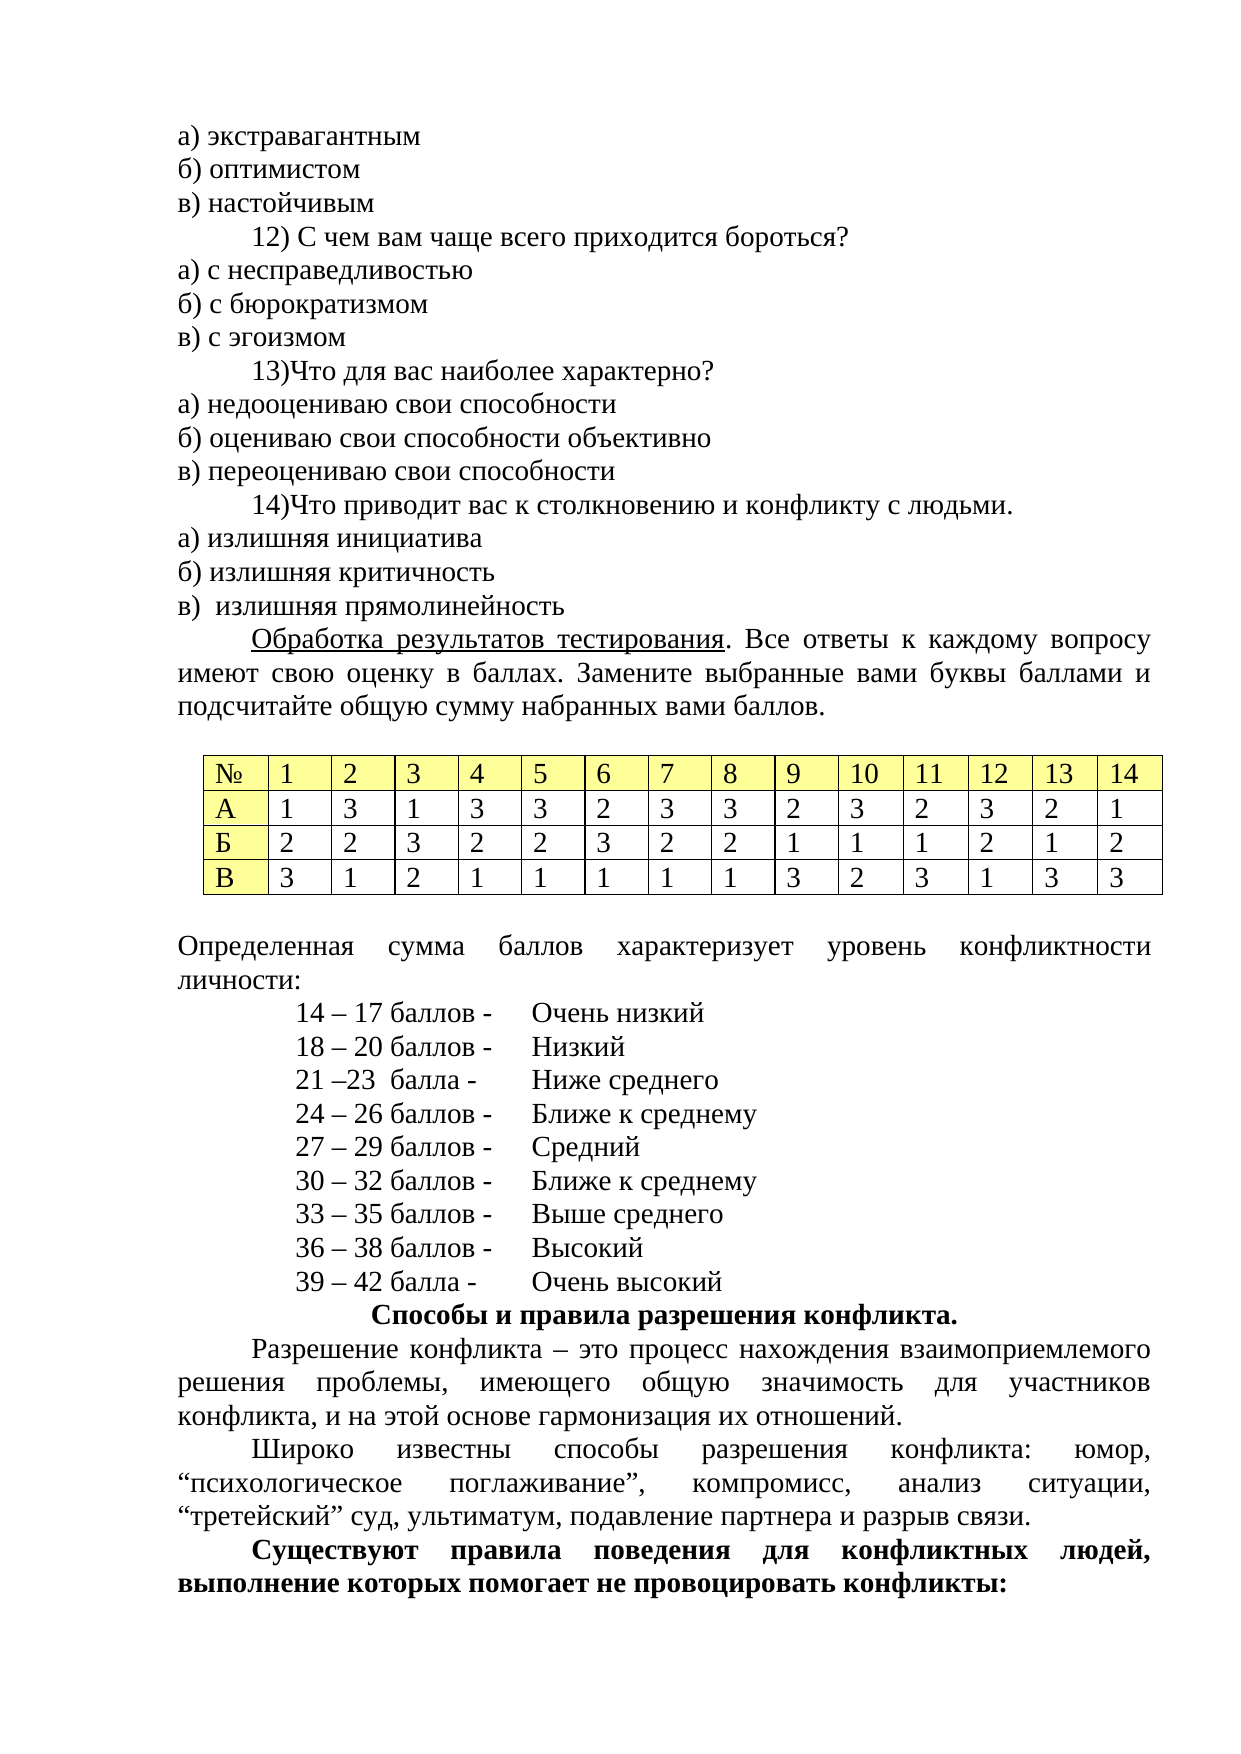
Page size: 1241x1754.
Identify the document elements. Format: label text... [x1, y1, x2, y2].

text б) излишняя критичность [177, 554, 1152, 588]
table_cell 1 [332, 860, 394, 894]
table_cell Очень высокий [520, 1264, 933, 1297]
table_cell 2 [1098, 826, 1162, 859]
table_cell 2 [269, 826, 331, 859]
table_cell 36 – 38 баллов - [284, 1230, 520, 1264]
table_header 1 [269, 756, 331, 790]
table_cell Ближе к среднему [520, 1096, 933, 1129]
table_cell 1 [776, 826, 838, 859]
text в) переоцениваю свои способности [177, 453, 1152, 487]
text Разрешение конфликта – это процесс нахождения взаимоприемлемого решения проблемы, имеющего общую значимость для участников конфликта, и на этой основе гармонизация их отношений. [177, 1331, 1152, 1431]
table_cell 18 – 20 баллов - [284, 1029, 520, 1062]
table_cell 3 [269, 860, 331, 894]
table_cell 1 [396, 791, 458, 824]
table_cell 2 [459, 826, 521, 859]
table_cell 3 [522, 791, 584, 824]
table_cell 1 [969, 860, 1032, 894]
text Существуют правила поведения для конфликтных людей, выполнение которых помогает не провоцировать конфликты: [177, 1532, 1152, 1599]
table_cell В [204, 860, 268, 894]
table_header 4 [459, 756, 521, 790]
text в) излишняя прямолинейность [177, 588, 1152, 621]
table_cell Ниже среднего [520, 1063, 933, 1096]
table_cell 2 [332, 826, 394, 859]
table_header 12 [969, 756, 1032, 790]
table_header 14 – 17 баллов - [284, 995, 520, 1029]
text Способы и правила разрешения конфликта. [177, 1297, 1152, 1331]
text Определенная сумма баллов характеризует уровень конфликтности личности: [177, 928, 1152, 995]
table_cell 2 [1033, 791, 1097, 824]
table_cell 2 [649, 826, 711, 859]
table_cell Ближе к среднему [520, 1163, 933, 1197]
text 13)Что для вас наиболее характерно? [177, 353, 1152, 386]
table_cell 3 [904, 860, 968, 894]
table_cell 2 [712, 826, 774, 859]
table_cell 3 [1033, 860, 1097, 894]
table_header 14 [1098, 756, 1162, 790]
table_cell 2 [396, 860, 458, 894]
table_cell 3 [1098, 860, 1162, 894]
table_cell 1 [712, 860, 774, 894]
text б) оптимистом [177, 152, 1152, 185]
table_cell 1 [1033, 826, 1097, 859]
table_header 9 [776, 756, 838, 790]
table_cell 39 – 42 балла - [284, 1264, 520, 1297]
text Широко известны способы разрешения конфликта: юмор, “психологическое поглаживание”, компромисс, анализ ситуации, “третейский” суд, ультиматум, подавление партнера и разрыв связи. [177, 1431, 1152, 1532]
table_header 3 [396, 756, 458, 790]
table_cell 1 [586, 860, 648, 894]
table_cell 2 [969, 826, 1032, 859]
table_header 5 [522, 756, 584, 790]
table_cell 3 [712, 791, 774, 824]
table_cell Низкий [520, 1029, 933, 1062]
table_cell 3 [649, 791, 711, 824]
table_header 11 [904, 756, 968, 790]
table_cell 3 [396, 826, 458, 859]
text а) излишняя инициатива [177, 521, 1152, 554]
table_cell 3 [969, 791, 1032, 824]
table_cell 1 [522, 860, 584, 894]
text 12) С чем вам чаще всего приходится бороться? [177, 219, 1152, 252]
table_cell 30 – 32 баллов - [284, 1163, 520, 1197]
table_header 2 [332, 756, 394, 790]
table_cell 3 [776, 860, 838, 894]
text 14)Что приводит вас к столкновению и конфликту с людьми. [177, 487, 1152, 521]
table_cell 2 [522, 826, 584, 859]
table_header № [204, 756, 268, 790]
table_header Очень низкий [520, 995, 933, 1029]
table_cell 3 [586, 826, 648, 859]
table_cell 21 –23 балла - [284, 1063, 520, 1096]
table_cell 33 – 35 баллов - [284, 1197, 520, 1230]
table_cell 3 [459, 791, 521, 824]
table_cell 2 [839, 860, 903, 894]
table_cell Б [204, 826, 268, 859]
table_cell 1 [649, 860, 711, 894]
table_cell Выше среднего [520, 1197, 933, 1230]
text б) оцениваю свои способности объективно [177, 420, 1152, 453]
table_cell 2 [776, 791, 838, 824]
text а) экстравагантным [177, 118, 1152, 152]
table_cell 3 [332, 791, 394, 824]
table_header 10 [839, 756, 903, 790]
table_cell 3 [839, 791, 903, 824]
table_cell 24 – 26 баллов - [284, 1096, 520, 1129]
table_header 6 [586, 756, 648, 790]
text а) недооцениваю свои способности [177, 386, 1152, 420]
table_cell А [204, 791, 268, 824]
table_cell 2 [904, 791, 968, 824]
table_cell 1 [459, 860, 521, 894]
table_header 13 [1033, 756, 1097, 790]
table_cell 27 – 29 баллов - [284, 1130, 520, 1163]
table_cell 1 [904, 826, 968, 859]
text б) с бюрократизмом [177, 286, 1152, 319]
table_cell 1 [839, 826, 903, 859]
table_header 7 [649, 756, 711, 790]
text а) с несправедливостью [177, 252, 1152, 286]
text в) настойчивым [177, 185, 1152, 219]
table_cell Высокий [520, 1230, 933, 1264]
table_cell 1 [1098, 791, 1162, 824]
table_cell 1 [269, 791, 331, 824]
table_cell Средний [520, 1130, 933, 1163]
table_header 8 [712, 756, 774, 790]
table_cell 2 [586, 791, 648, 824]
text Обработка результатов тестирования. Все ответы к каждому вопросу имеют свою оценку в баллах. Замените выбранные вами буквы баллами и подсчитайте общую сумму набранных вами баллов. [177, 621, 1152, 722]
text в) с эгоизмом [177, 319, 1152, 353]
